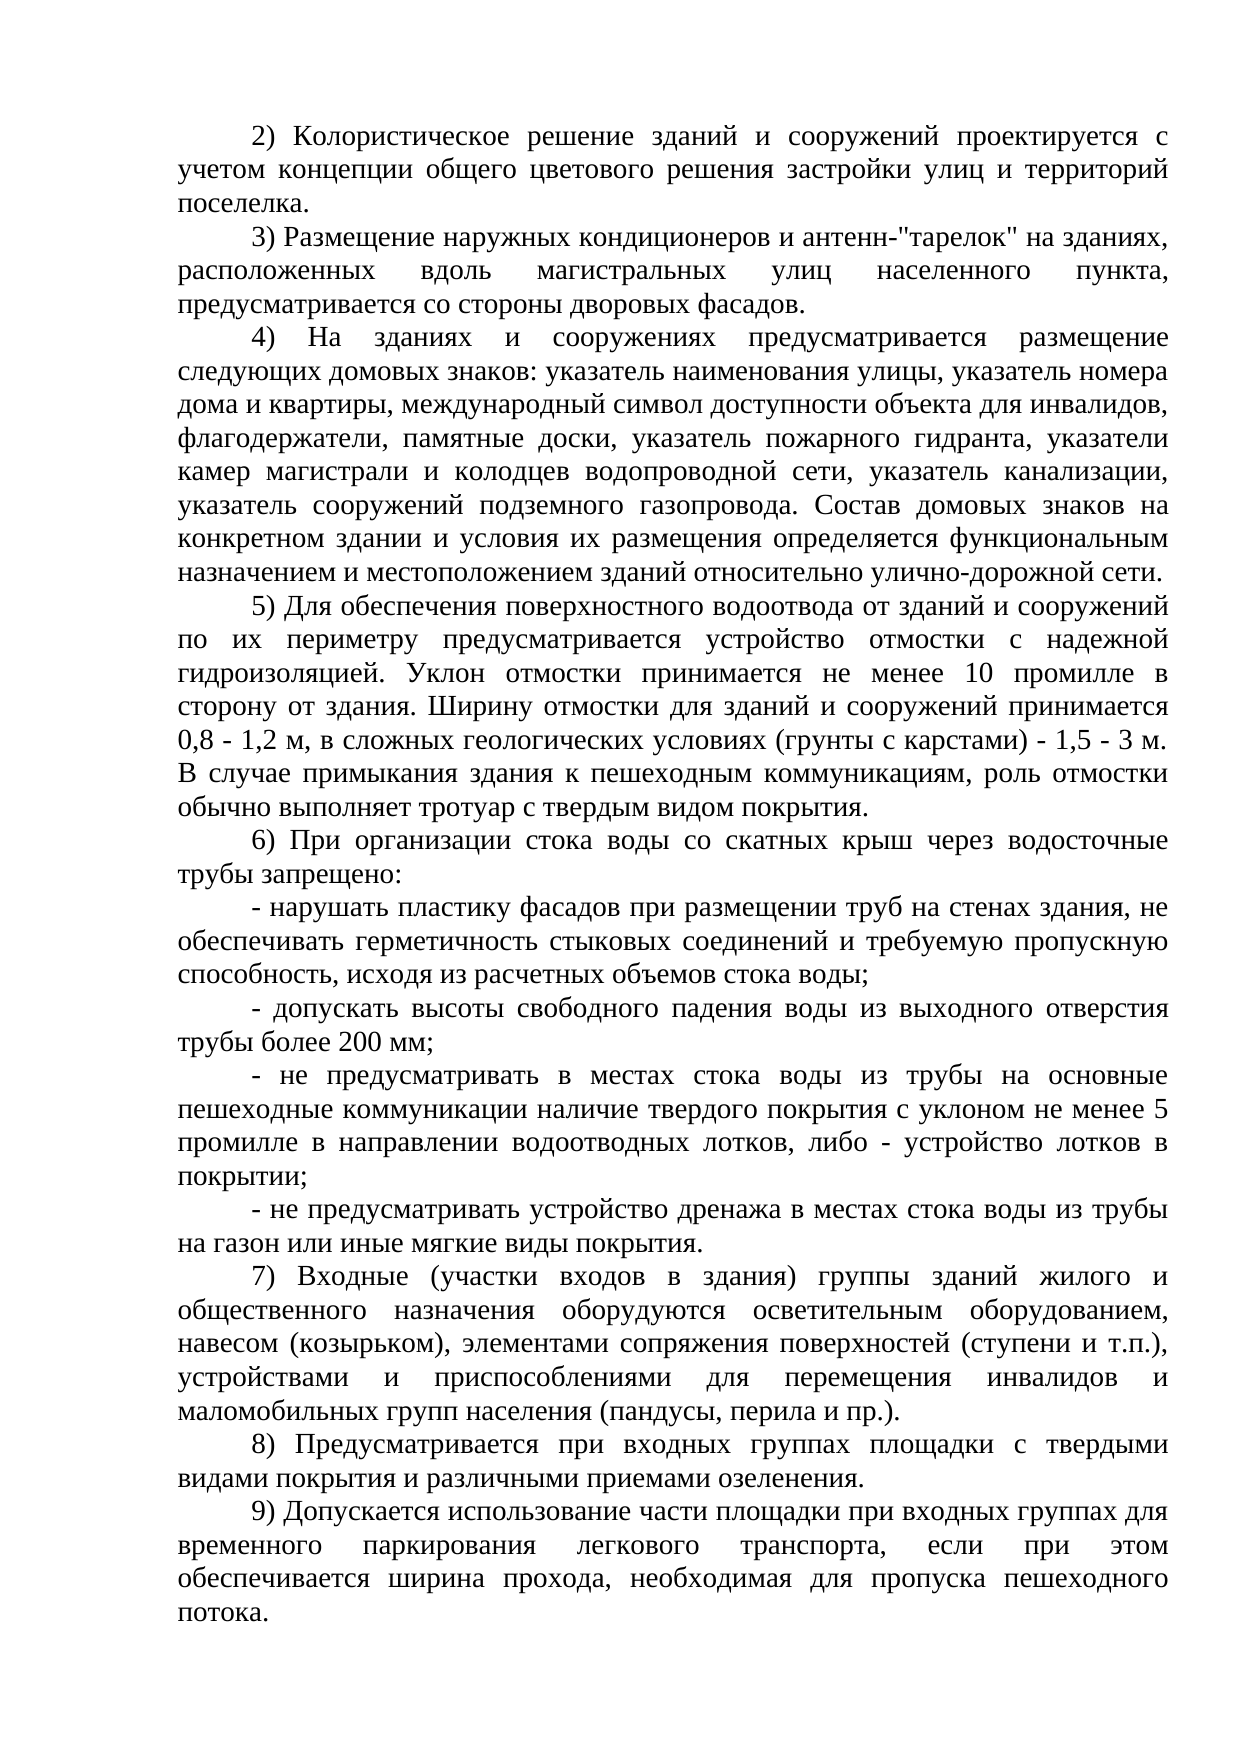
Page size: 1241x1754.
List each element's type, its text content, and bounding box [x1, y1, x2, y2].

text 4) На зданиях и сооружениях предусматривается размещение следующих домовых знаков: указатель наименования улицы, указатель номера дома и квартиры, международный символ доступности объекта для инвалидов, флагодержатели, памятные доски, указатель пожарного гидранта, указатели камер магистрали и колодцев водопроводной сети, указатель канализации, указатель сооружений подземного газопровода. Состав домовых знаков на конкретном здании и условия их размещения определяется функциональным назначением и местоположением зданий относительно улично-дорожной сети. [177, 319, 1169, 588]
text 2) Колористическое решение зданий и сооружений проектируется с учетом концепции общего цветового решения застройки улиц и территорий поселелка. [177, 118, 1169, 219]
text 5) Для обеспечения поверхностного водоотвода от зданий и сооружений по их периметру предусматривается устройство отмостки с надежной гидроизоляцией. Уклон отмостки принимается не менее 10 промилле в сторону от здания. Ширину отмостки для зданий и сооружений принимается 0,8 - 1,2 м, в сложных геологических условиях (грунты с карстами) - 1,5 - 3 м. В случае примыкания здания к пешеходным коммуникациям, роль отмостки обычно выполняет тротуар с твердым видом покрытия. [177, 588, 1169, 822]
text - допускать высоты свободного падения воды из выходного отверстия трубы более 200 мм; [177, 990, 1169, 1057]
text 8) Предусматривается при входных группах площадки с твердыми видами покрытия и различными приемами озеленения. [177, 1426, 1169, 1493]
text - нарушать пластику фасадов при размещении труб на стенах здания, не обеспечивать герметичность стыковых соединений и требуемую пропускную способность, исходя из расчетных объемов стока воды; [177, 889, 1169, 990]
text 9) Допускается использование части площадки при входных группах для временного паркирования легкового транспорта, если при этом обеспечивается ширина прохода, необходимая для пропуска пешеходного потока. [177, 1493, 1169, 1627]
text - не предусматривать в местах стока воды из трубы на основные пешеходные коммуникации наличие твердого покрытия с уклоном не менее 5 промилле в направлении водоотводных лотков, либо - устройство лотков в покрытии; [177, 1057, 1169, 1191]
text 7) Входные (участки входов в здания) группы зданий жилого и общественного назначения оборудуются осветительным оборудованием, навесом (козырьком), элементами сопряжения поверхностей (ступени и т.п.), устройствами и приспособлениями для перемещения инвалидов и маломобильных групп населения (пандусы, перила и пр.). [177, 1258, 1169, 1426]
text 3) Размещение наружных кондиционеров и антенн-"тарелок" на зданиях, расположенных вдоль магистральных улиц населенного пункта, предусматривается со стороны дворовых фасадов. [177, 219, 1169, 319]
text - не предусматривать устройство дренажа в местах стока воды из трубы на газон или иные мягкие виды покрытия. [177, 1191, 1169, 1258]
text 6) При организации стока воды со скатных крыш через водосточные трубы запрещено: [177, 822, 1169, 889]
